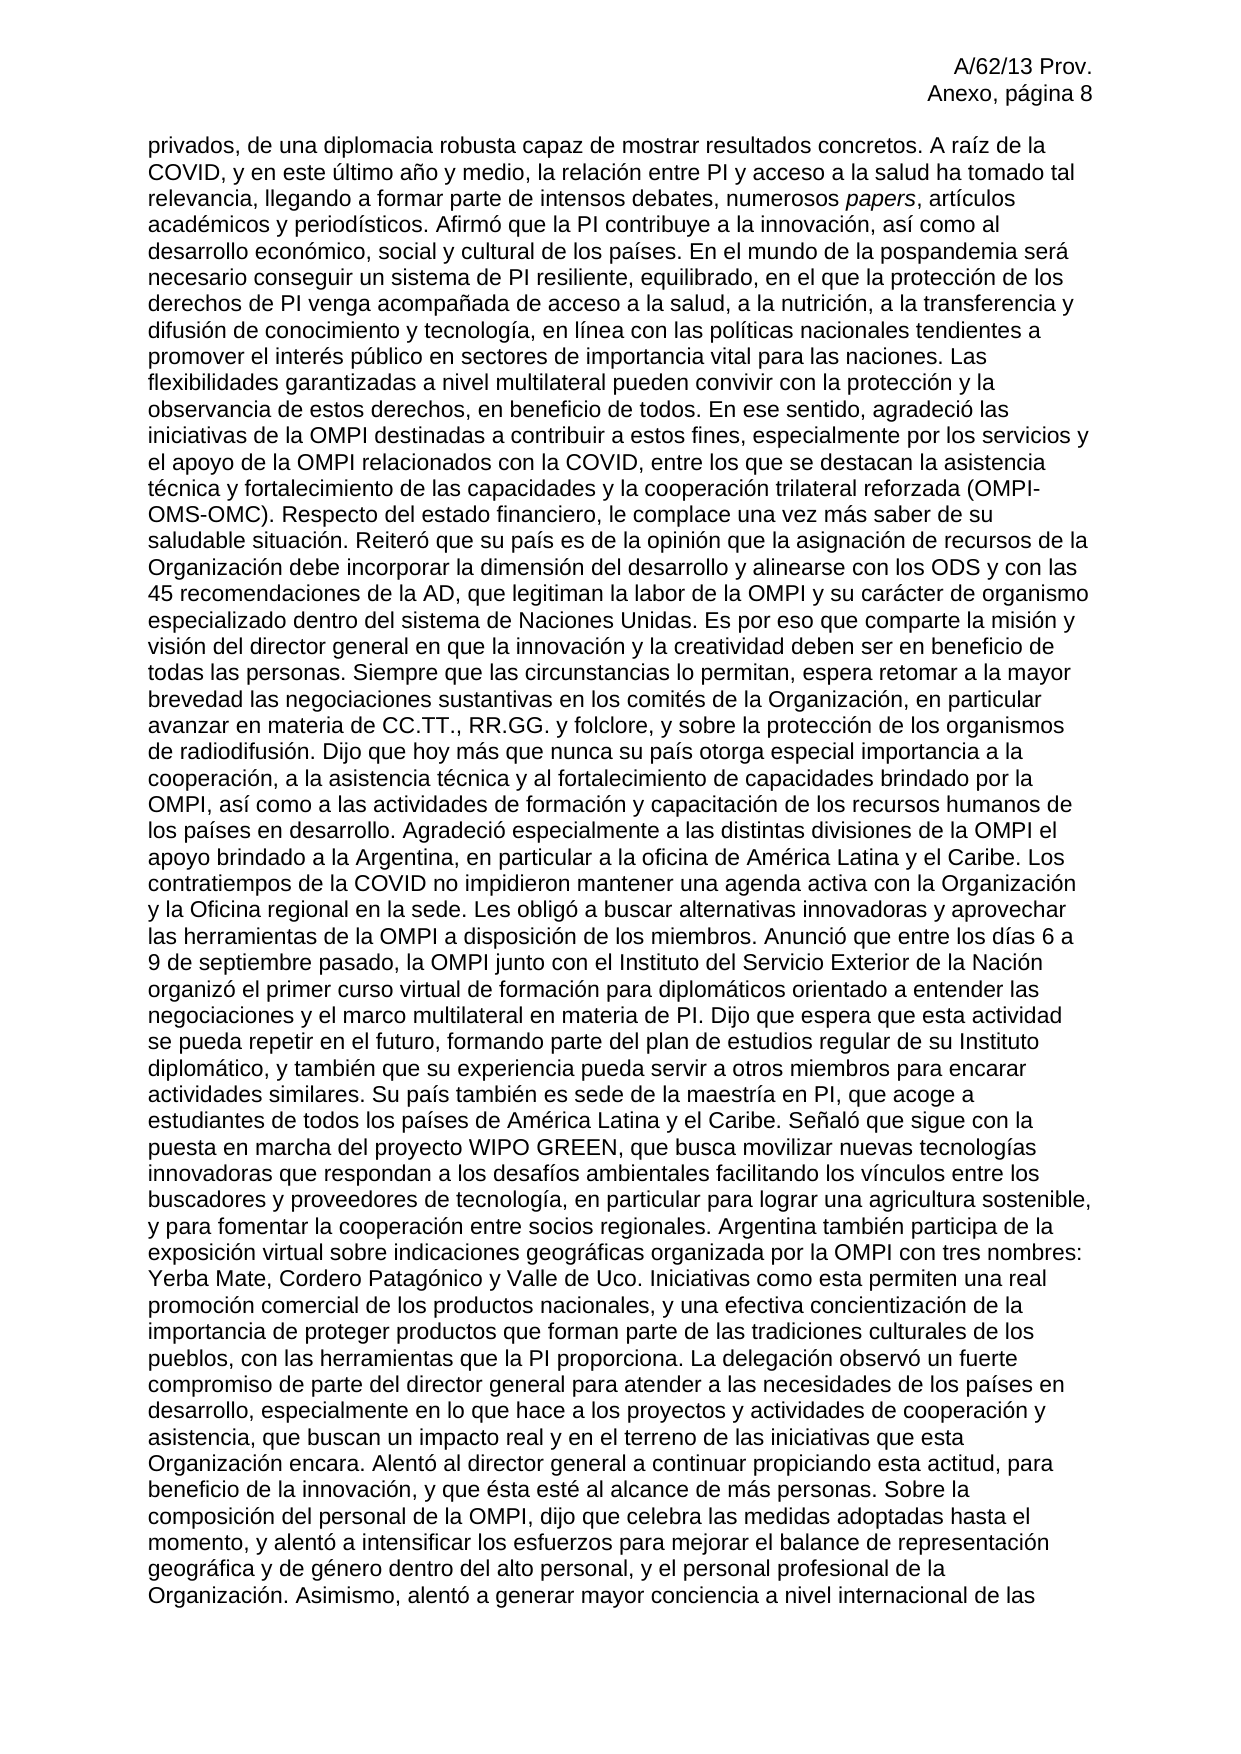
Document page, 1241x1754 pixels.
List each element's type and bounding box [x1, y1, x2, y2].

text [148, 132, 1092, 1608]
